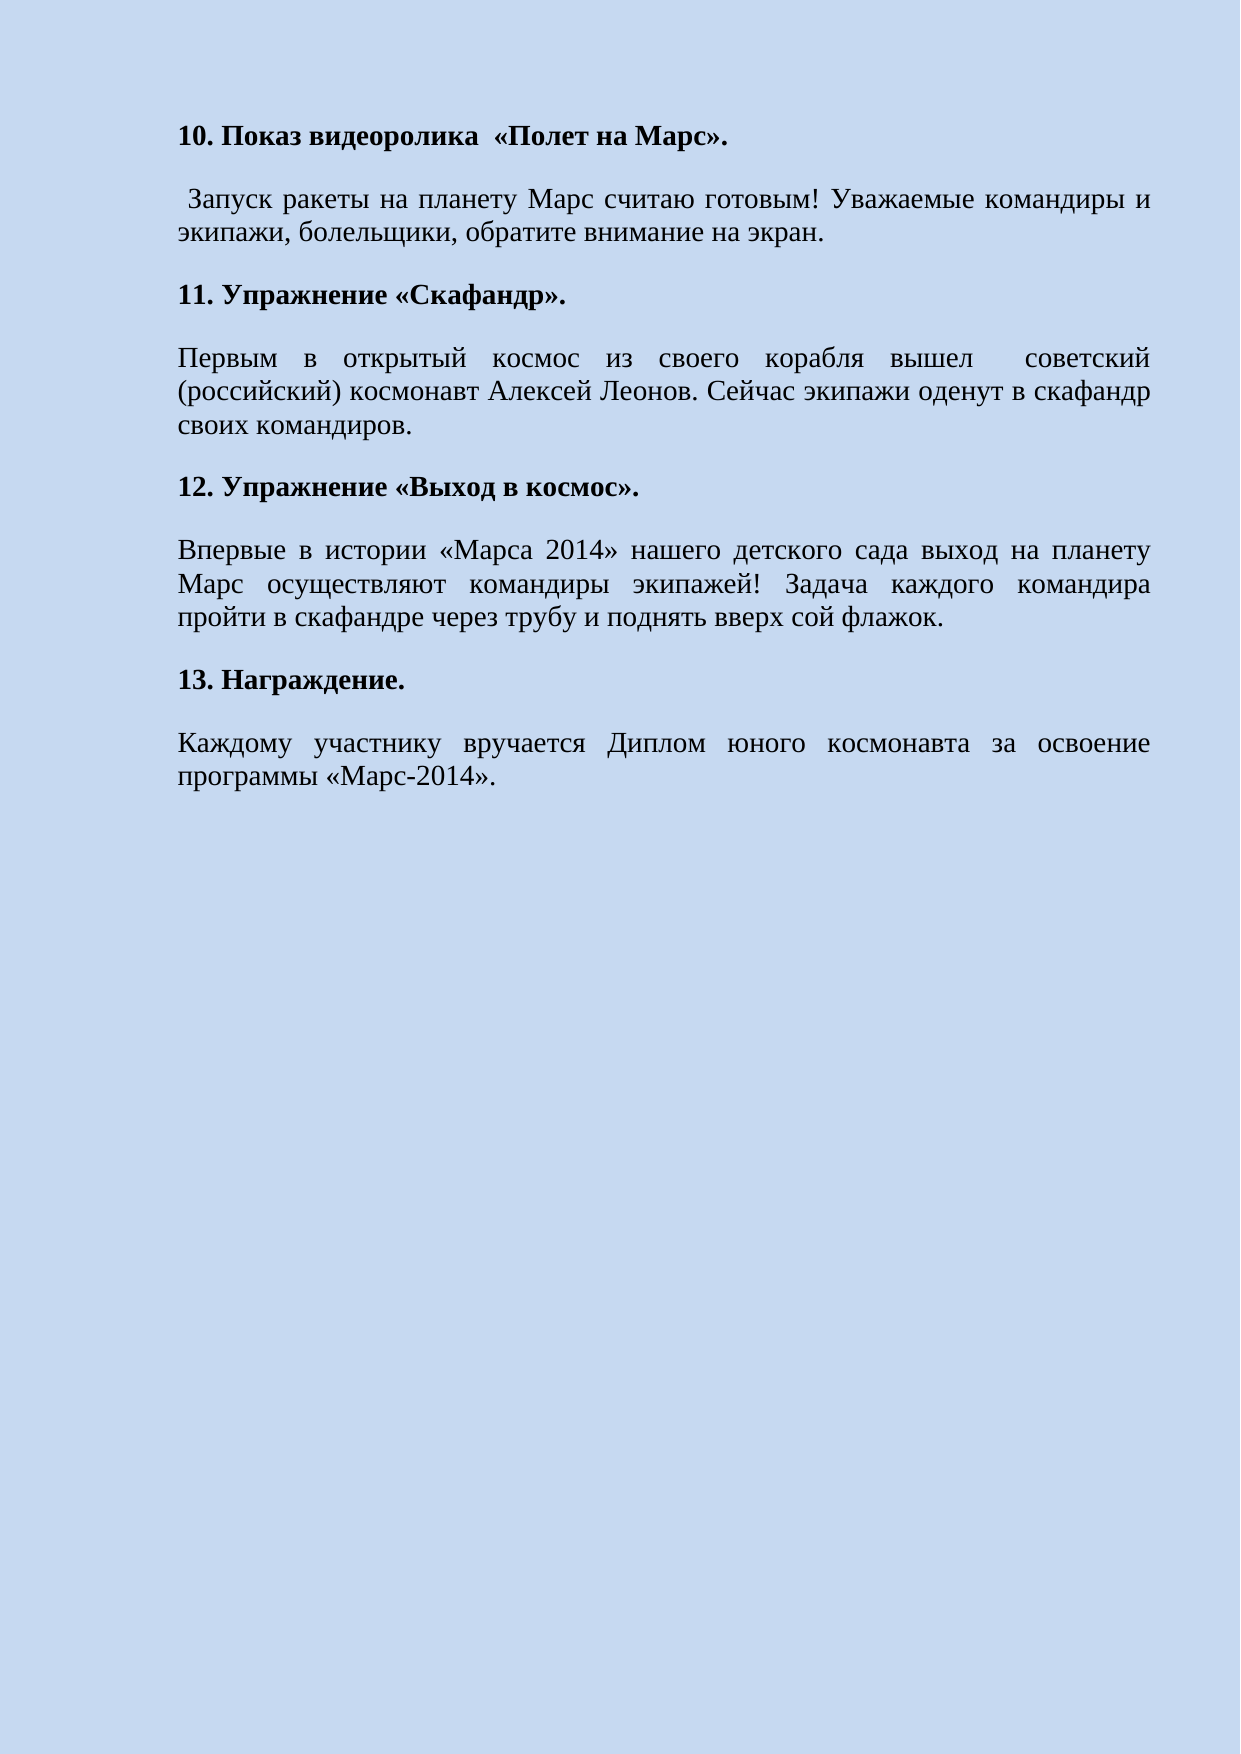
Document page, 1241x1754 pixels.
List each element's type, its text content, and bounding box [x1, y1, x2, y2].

text Впервые в истории «Марса 2014» нашего детского сада выход на планету Марс осуществляют командиры экипажей! Задача каждого командира пройти в скафандре через трубу и поднять вверх сой флажок. [177, 532, 1152, 633]
text 12. Упражнение «Выход в космос». [177, 469, 1152, 503]
text Каждому участнику вручается Диплом юного космонавта за освоение программы «Марс-2014». [177, 725, 1152, 792]
text 10. Показ видеоролика «Полет на Марс». [177, 118, 1152, 152]
text Запуск ракеты на планету Марс считаю готовым! Уважаемые командиры и экипажи, болельщики, обратите внимание на экран. [177, 181, 1152, 248]
text 11. Упражнение «Скафандр». [177, 277, 1152, 311]
text 13. Награждение. [177, 662, 1152, 696]
text Первым в открытый космос из своего корабля вышел советский (российский) космонавт Алексей Леонов. Сейчас экипажи оденут в скафандр своих командиров. [177, 340, 1152, 440]
